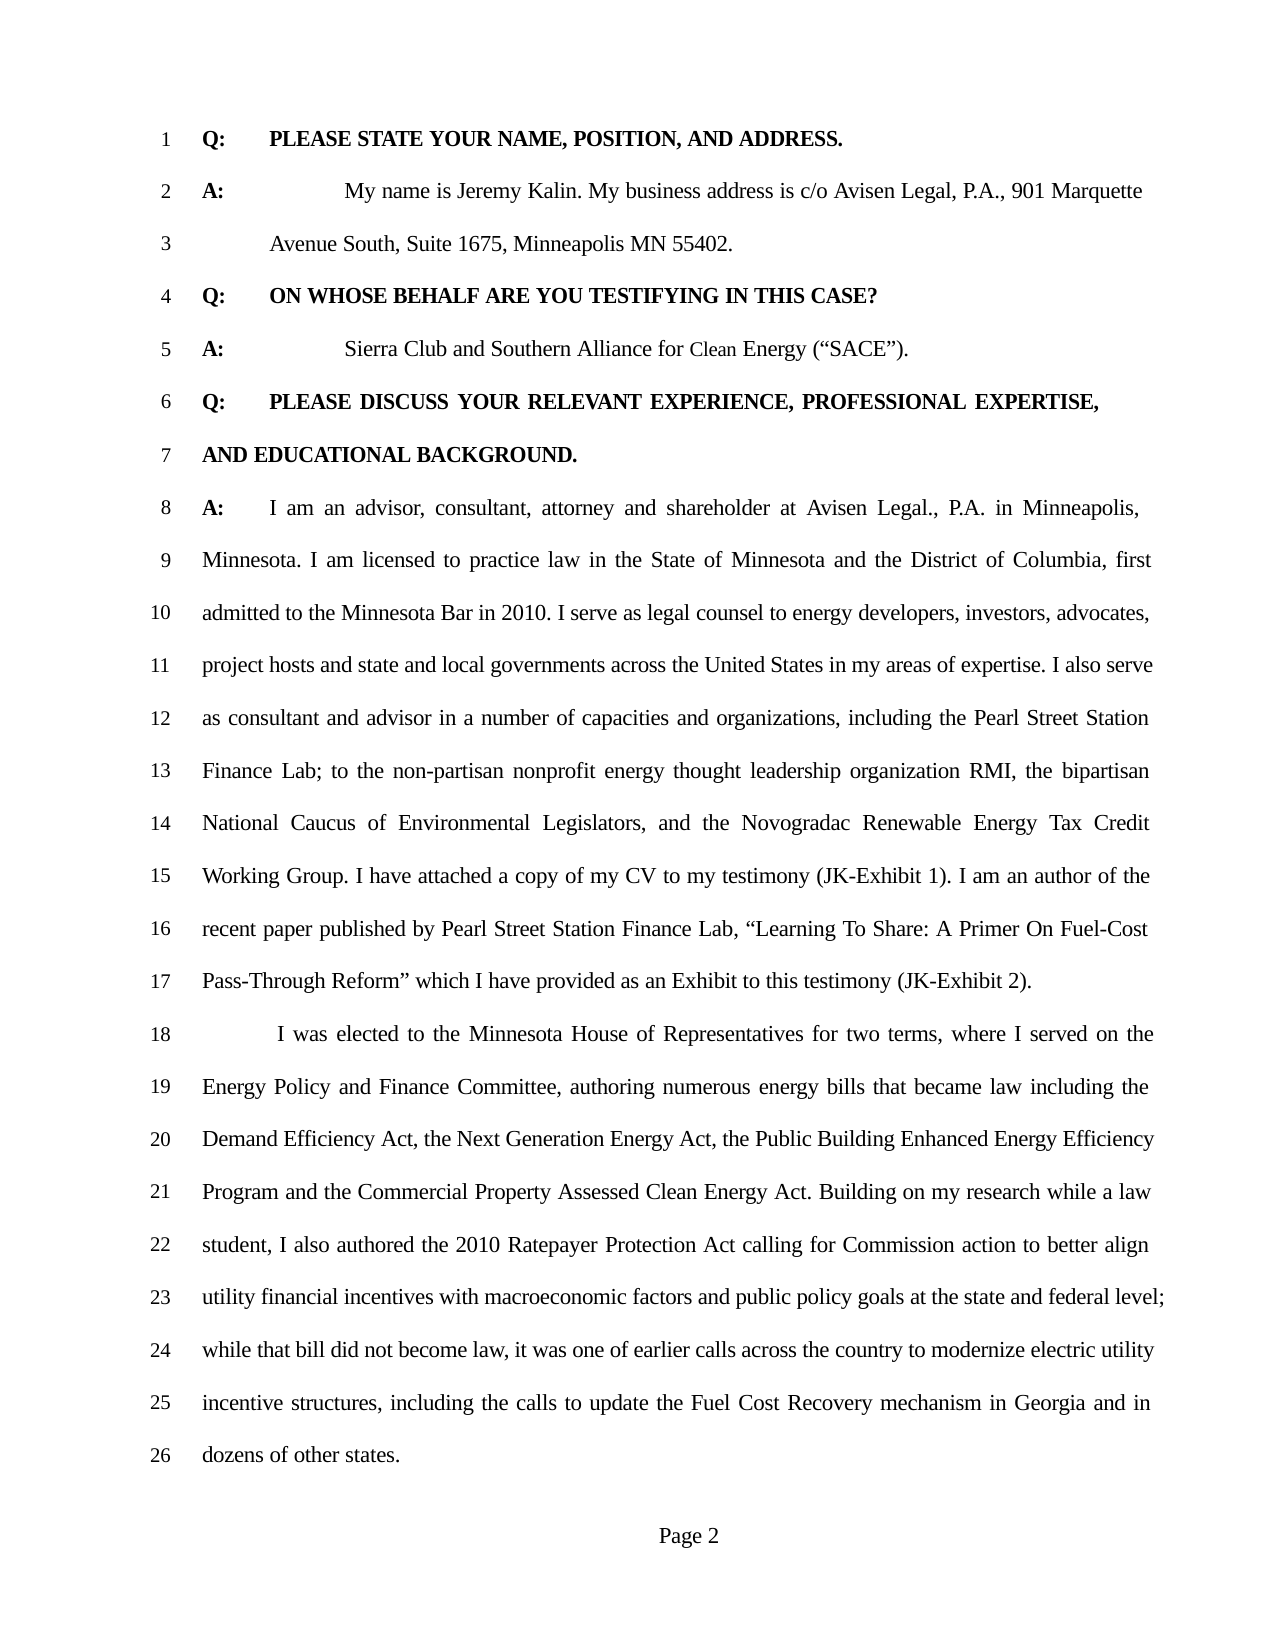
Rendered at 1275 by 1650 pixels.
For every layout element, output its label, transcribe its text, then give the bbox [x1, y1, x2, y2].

text Pass-Through Reform” which I have provided as an Exhibit to this testimony (JK-Exhibit 2). [202, 967, 1169, 994]
text A: [202, 495, 269, 520]
text 10 [150, 598, 202, 625]
text 18 [150, 1019, 202, 1047]
text 2 [161, 176, 202, 204]
text 23 [150, 1282, 202, 1310]
text Page 2 [202, 1518, 1169, 1549]
text 1 [161, 126, 202, 151]
text 5 [161, 334, 202, 362]
text 11 [150, 650, 202, 678]
text My name is Jeremy Kalin. My business address is c/o Avisen Legal, P.A., 901 Marquette [269, 176, 1169, 204]
text Program and the Commercial Property Assessed Clean Energy Act. Building on my research while a law [202, 1177, 1169, 1205]
text 24 [150, 1335, 202, 1363]
text 9 [150, 548, 202, 573]
text while that bill did not become law, it was one of earlier calls across the country to modernize electric utility [202, 1335, 1169, 1363]
text National Caucus of Environmental Legislators, and the Novogradac Renewable Energy Tax Credit [202, 809, 1169, 836]
text Q: [202, 387, 269, 415]
text 26 [150, 1440, 202, 1468]
text project hosts and state and local governments across the United States in my areas of expertise. I also serve [202, 651, 1169, 678]
text recent paper published by Pearl Street Station Finance Lab, “Learning To Share: A Primer On Fuel-Cost [202, 914, 1169, 942]
text Demand Efficiency Act, the Next Generation Energy Act, the Public Building Enhanced Energy Efficiency [202, 1125, 1169, 1152]
text as consultant and advisor in a number of capacities and organizations, including the Pearl Street Station [202, 703, 1169, 731]
text Working Group. I have attached a copy of my CV to my testimony (JK-Exhibit 1). I am an author of the [202, 861, 1169, 889]
text 13 [150, 756, 202, 783]
text Sierra Club and Southern Alliance for Clean Energy (“SACE”). [269, 334, 1169, 362]
text 4 [161, 281, 202, 309]
text AND EDUCATIONAL BACKGROUND. [202, 442, 1169, 467]
text Avenue South, Suite 1675, Minneapolis MN 55402. [269, 229, 1169, 257]
text Finance Lab; to the non-partisan nonprofit energy thought leadership organization RMI, the bipartisan [202, 756, 1169, 784]
text Minnesota. I am licensed to practice law in the State of Minnesota and the District of Columbia, first [202, 548, 1169, 573]
text 19 [150, 1072, 202, 1099]
text A: [202, 176, 269, 204]
text Q: [202, 279, 269, 309]
text 12 [150, 703, 202, 731]
text Q: [202, 126, 269, 151]
text PLEASE DISCUSS YOUR RELEVANT EXPERIENCE, PROFESSIONAL EXPERTISE, [269, 387, 1169, 415]
text 16 [150, 913, 202, 941]
text Energy Policy and Finance Committee, authoring numerous energy bills that became law including the [202, 1072, 1169, 1100]
text PLEASE STATE YOUR NAME, POSITION, AND ADDRESS. [269, 126, 1169, 151]
text I was elected to the Minnesota House of Representatives for two terms, where I served on the [202, 1019, 1169, 1047]
text 25 [150, 1388, 202, 1415]
text 21 [150, 1177, 202, 1204]
text 6 [161, 387, 202, 414]
text A: [202, 334, 269, 362]
text 20 [150, 1124, 202, 1152]
text 3 [161, 229, 202, 256]
text incentive structures, including the calls to update the Fuel Cost Recovery mechanism in Georgia and in [202, 1388, 1169, 1416]
text 8 [161, 495, 202, 520]
text 15 [150, 861, 202, 888]
text admitted to the Minnesota Bar in 2010. I serve as legal counsel to energy developers, investors, advocates, [202, 598, 1169, 626]
text 14 [150, 808, 202, 836]
text student, I also authored the 2010 Ratepayer Protection Act calling for Commission action to better align [202, 1230, 1169, 1258]
text ON WHOSE BEHALF ARE YOU TESTIFYING IN THIS CASE? [269, 282, 1169, 309]
text 22 [150, 1229, 202, 1257]
text 7 [161, 442, 202, 467]
text dozens of other states. [202, 1441, 1169, 1468]
text utility financial incentives with macroeconomic factors and public policy goals at the state and federal level; [202, 1283, 1169, 1310]
text I am an advisor, consultant, attorney and shareholder at Avisen Legal., P.A. in Minneapolis, [269, 495, 1169, 520]
text 17 [150, 966, 202, 994]
